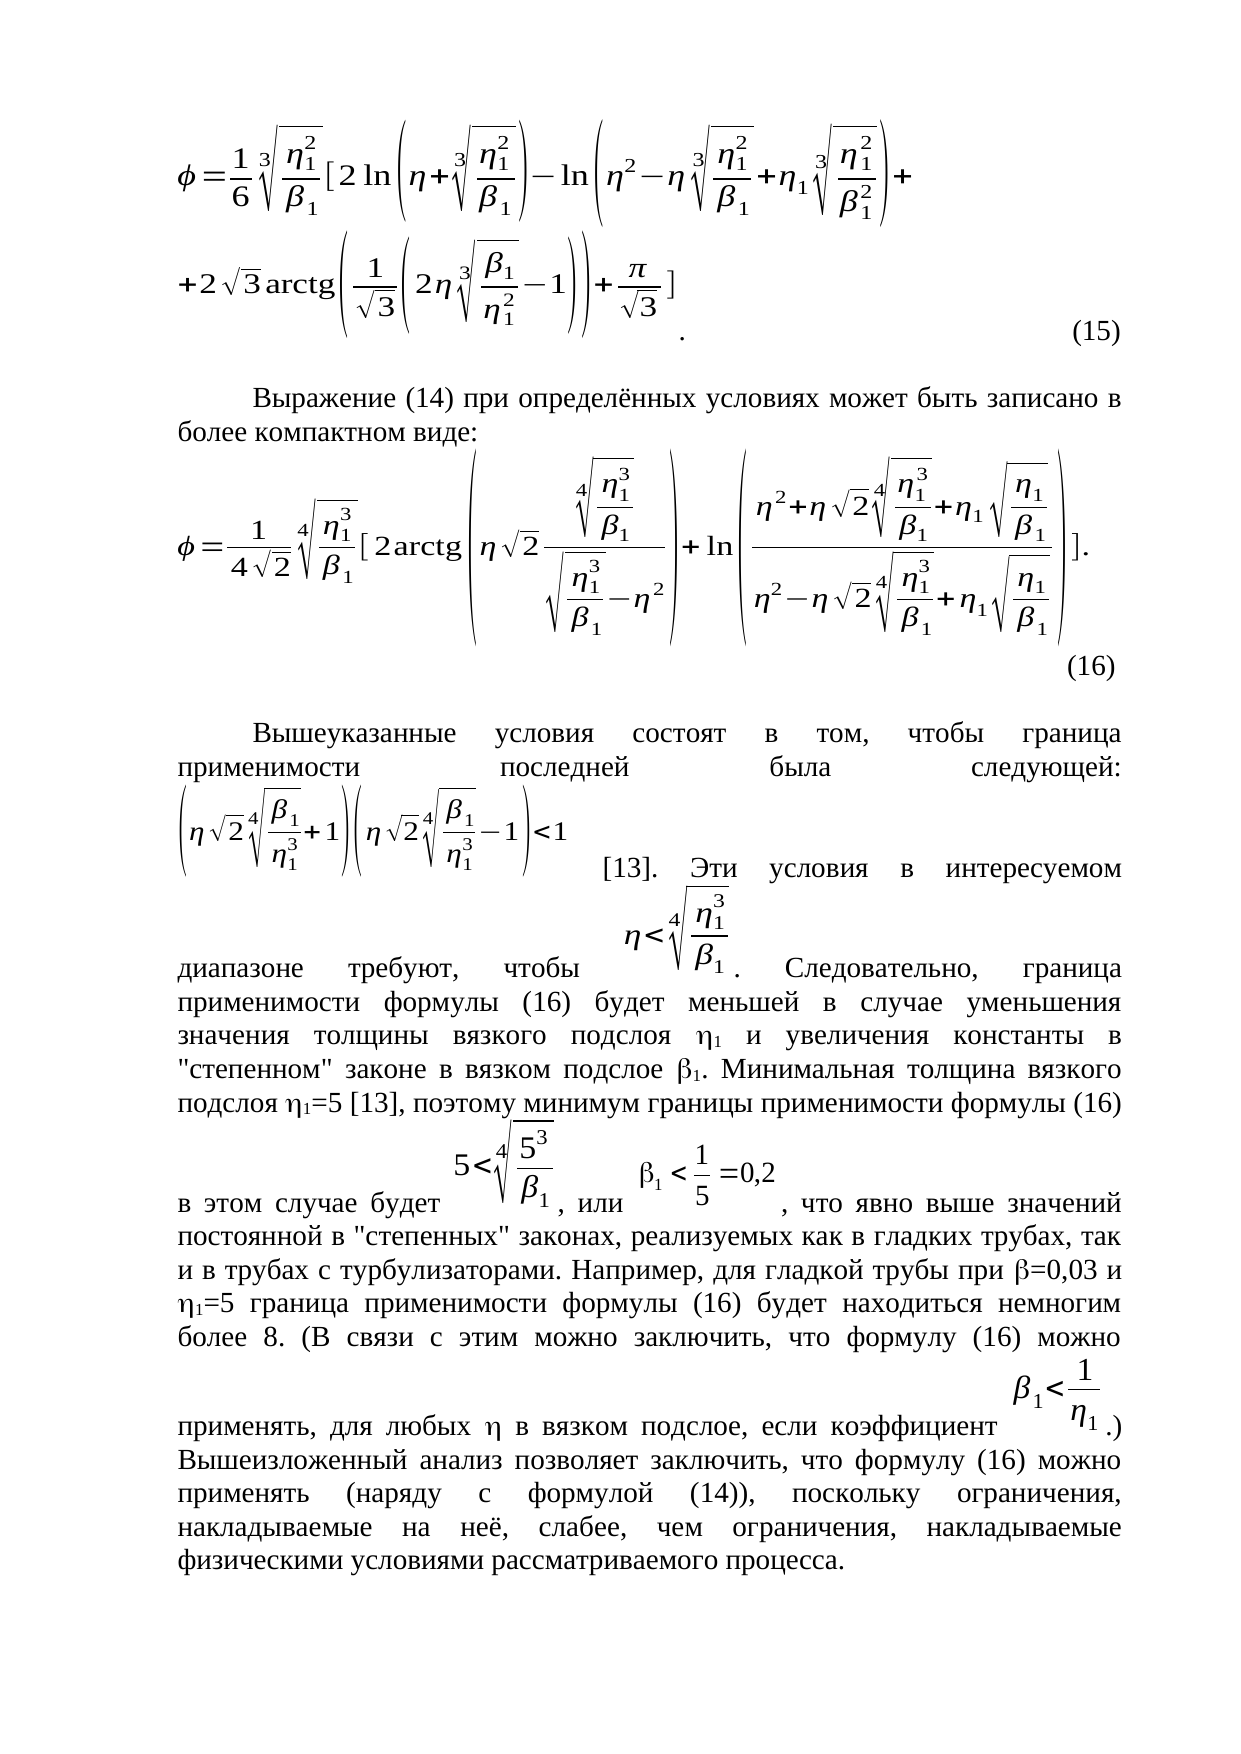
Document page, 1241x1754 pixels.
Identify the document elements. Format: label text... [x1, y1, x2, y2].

text Bышеуказанные условия состоят в том, чтобы граница применимости последней была следующей: [13]. Эти условия в интересуемом диапазоне требуют, чтобы . Следовательно, граница применимости формулы (16) будет меньшей в случае уменьшения значения толщины вязкого подслоя 1 и увеличения константы в "степенном" законе в вязком подслое 1. Минимальная толщина вязкого подслоя 1=5 [13], поэтому минимум границы применимости формулы (16) в этом случае будет , или , что явно выше значений постоянной в "степенных" законах, реализуемых как в гладких трубах, так и в трубах с турбулизаторами. Например, для гладкой трубы при =0,03 и 1=5 граница применимости формулы (16) будет находиться немногим более 8. (В связи с этим можно заключить, что формулу (16) можно применять, для любых в вязком подслое, если коэффициент .) Вышеизложенный анализ позволяет заключить, что формулу (16) можно применять (наряду с формулой (14)), поскольку ограничения, накладываемые на неё, слабeе, чем ограничения, накладываемые физическими условиями рассматриваемого процесса. [177, 716, 1122, 1576]
text Выражение (14) при определённых условиях может быть записано в более компактном виде: [177, 380, 1122, 447]
text . (15) [177, 118, 1122, 347]
text (16) [177, 648, 1122, 682]
